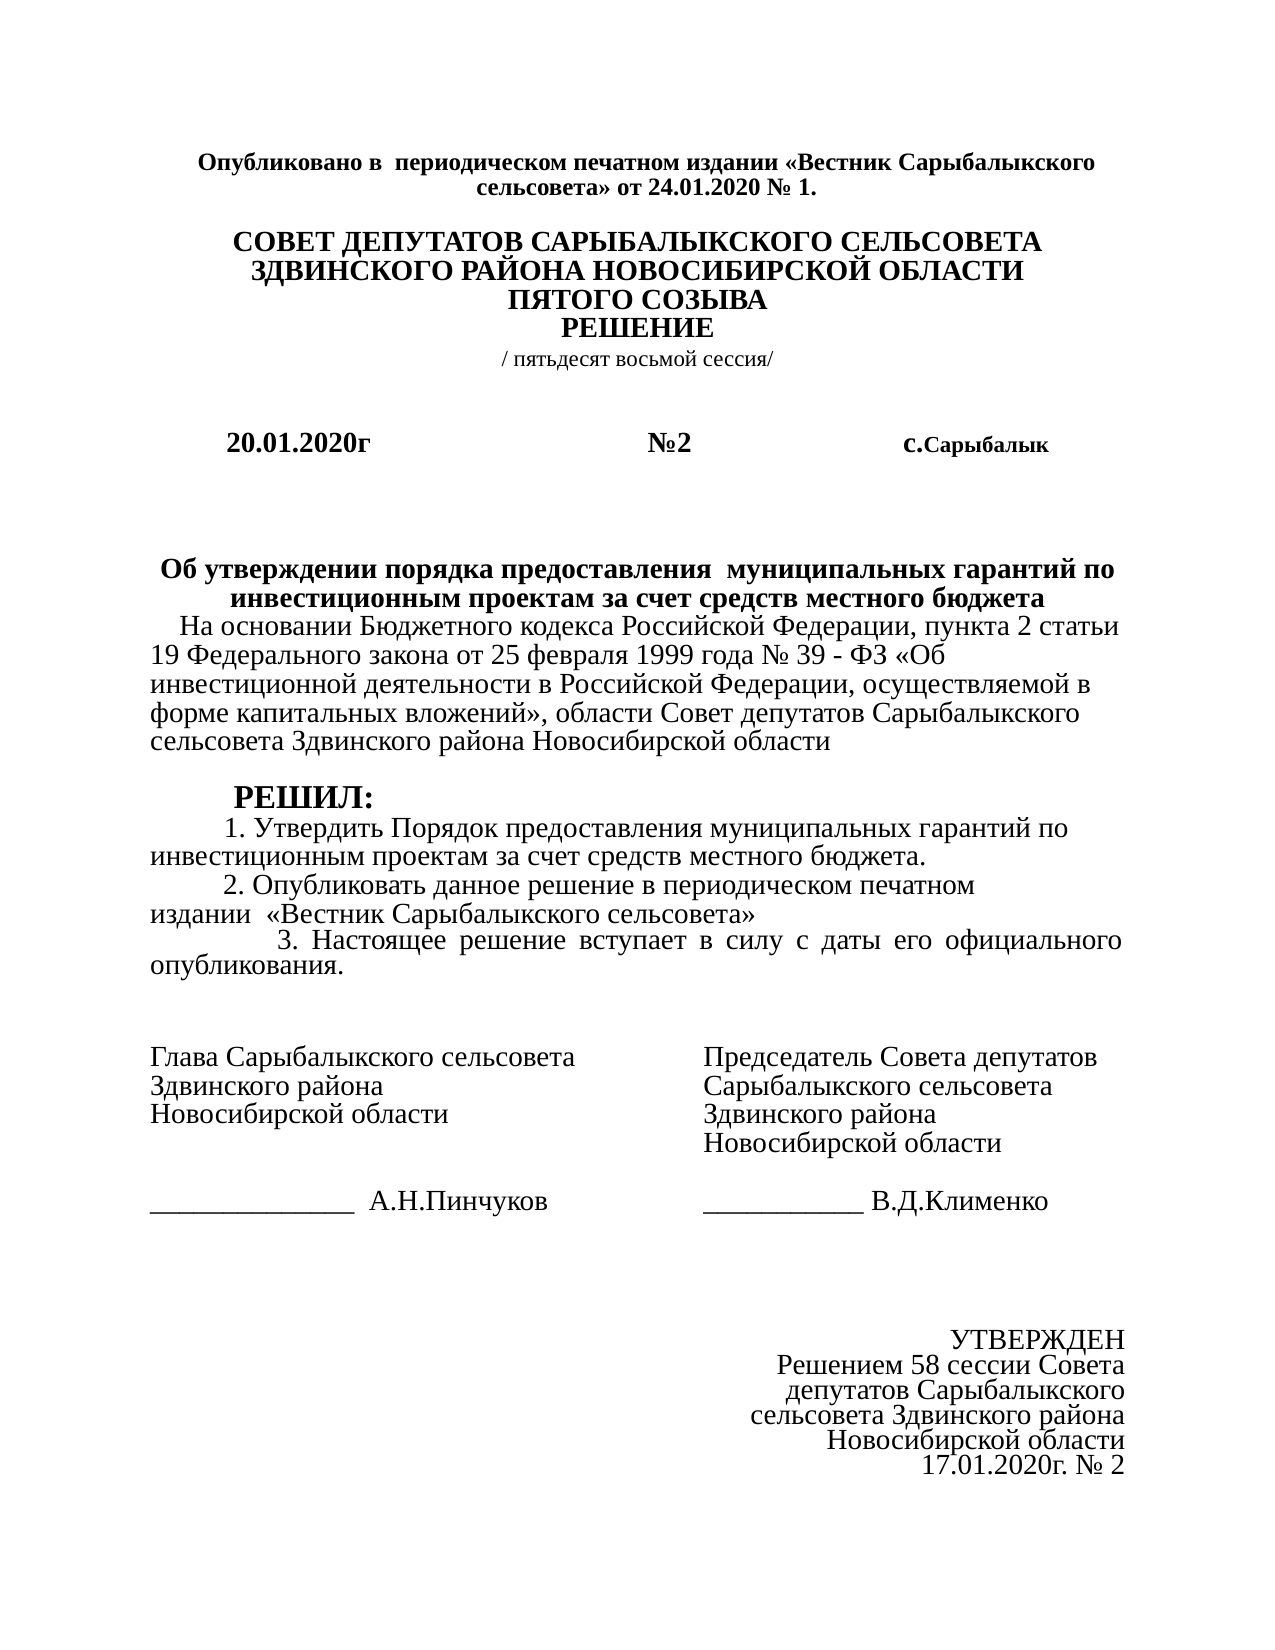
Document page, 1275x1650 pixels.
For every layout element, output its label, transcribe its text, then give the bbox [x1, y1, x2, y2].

text Новосибирской области [150, 1429, 1125, 1454]
text депутатов Сарыбалыкского [150, 1379, 1125, 1404]
text Решением 58 сессии Совета [150, 1354, 1125, 1379]
text Глава Сарыбалыкского сельсовета Председатель Совета депутатов [150, 1043, 1125, 1072]
text 17.01.2020г. № 2 [150, 1454, 1125, 1479]
text 2. Опубликовать данное решение в периодическом печатном издании «Вестник Сарыбалыкского сельсовета» [150, 872, 1125, 929]
text Опубликовано в периодическом печатном издании «Вестник Сарыбалыкского [150, 150, 1125, 175]
text РЕШИЛ: [150, 785, 1125, 814]
text сельсовета Здвинского района [150, 1404, 1125, 1429]
text Новосибирской области [150, 1129, 1125, 1158]
text ПЯТОГО СОЗЫВА [150, 286, 1125, 315]
text На основании Бюджетного кодекса Российской Федерации, пункта 2 статьи 19 Федерального закона от 25 февраля 1999 года № 39 - ФЗ «Об инвестиционной деятельности в Российской Федерации, осуществляемой в форме капитальных вложений», области Совет депутатов Сарыбалыкского сельсовета Здвинского района Новосибирской области [150, 613, 1125, 757]
text Об утверждении порядка предоставления муниципальных гарантий по инвестиционным проектам за счет средств местного бюджета [150, 555, 1125, 613]
text УТВЕРЖДЕН [150, 1329, 1125, 1354]
text 1. Утвердить Порядок предоставления муниципальных гарантий по инвестиционным проектам за счет средств местного бюджета. [150, 814, 1125, 872]
text 3. Настоящее решение вступает в силу с даты его официального опубликования. [150, 929, 1125, 979]
text Новосибирской области Здвинского района [150, 1101, 1125, 1129]
text СОВЕТ ДЕПУТАТОВ САРЫБАЛЫКСКОГО СЕЛЬСОВЕТА ЗДВИНСКОГО РАЙОНА НОВОСИБИРСКОЙ ОБЛАСТИ [150, 229, 1125, 286]
text / пятьдесят восьмой сессия/ [150, 344, 1125, 372]
text РЕШЕНИЕ [150, 315, 1125, 344]
text Здвинского района Сарыбалыкского сельсовета [150, 1072, 1125, 1101]
text 20.01.2020г №2 с.Сарыбалык [150, 430, 1125, 459]
text ______________ А.Н.Пинчуков ___________ В.Д.Клименко [150, 1187, 1125, 1216]
text сельсовета» от 24.01.2020 № 1. [150, 175, 1125, 200]
